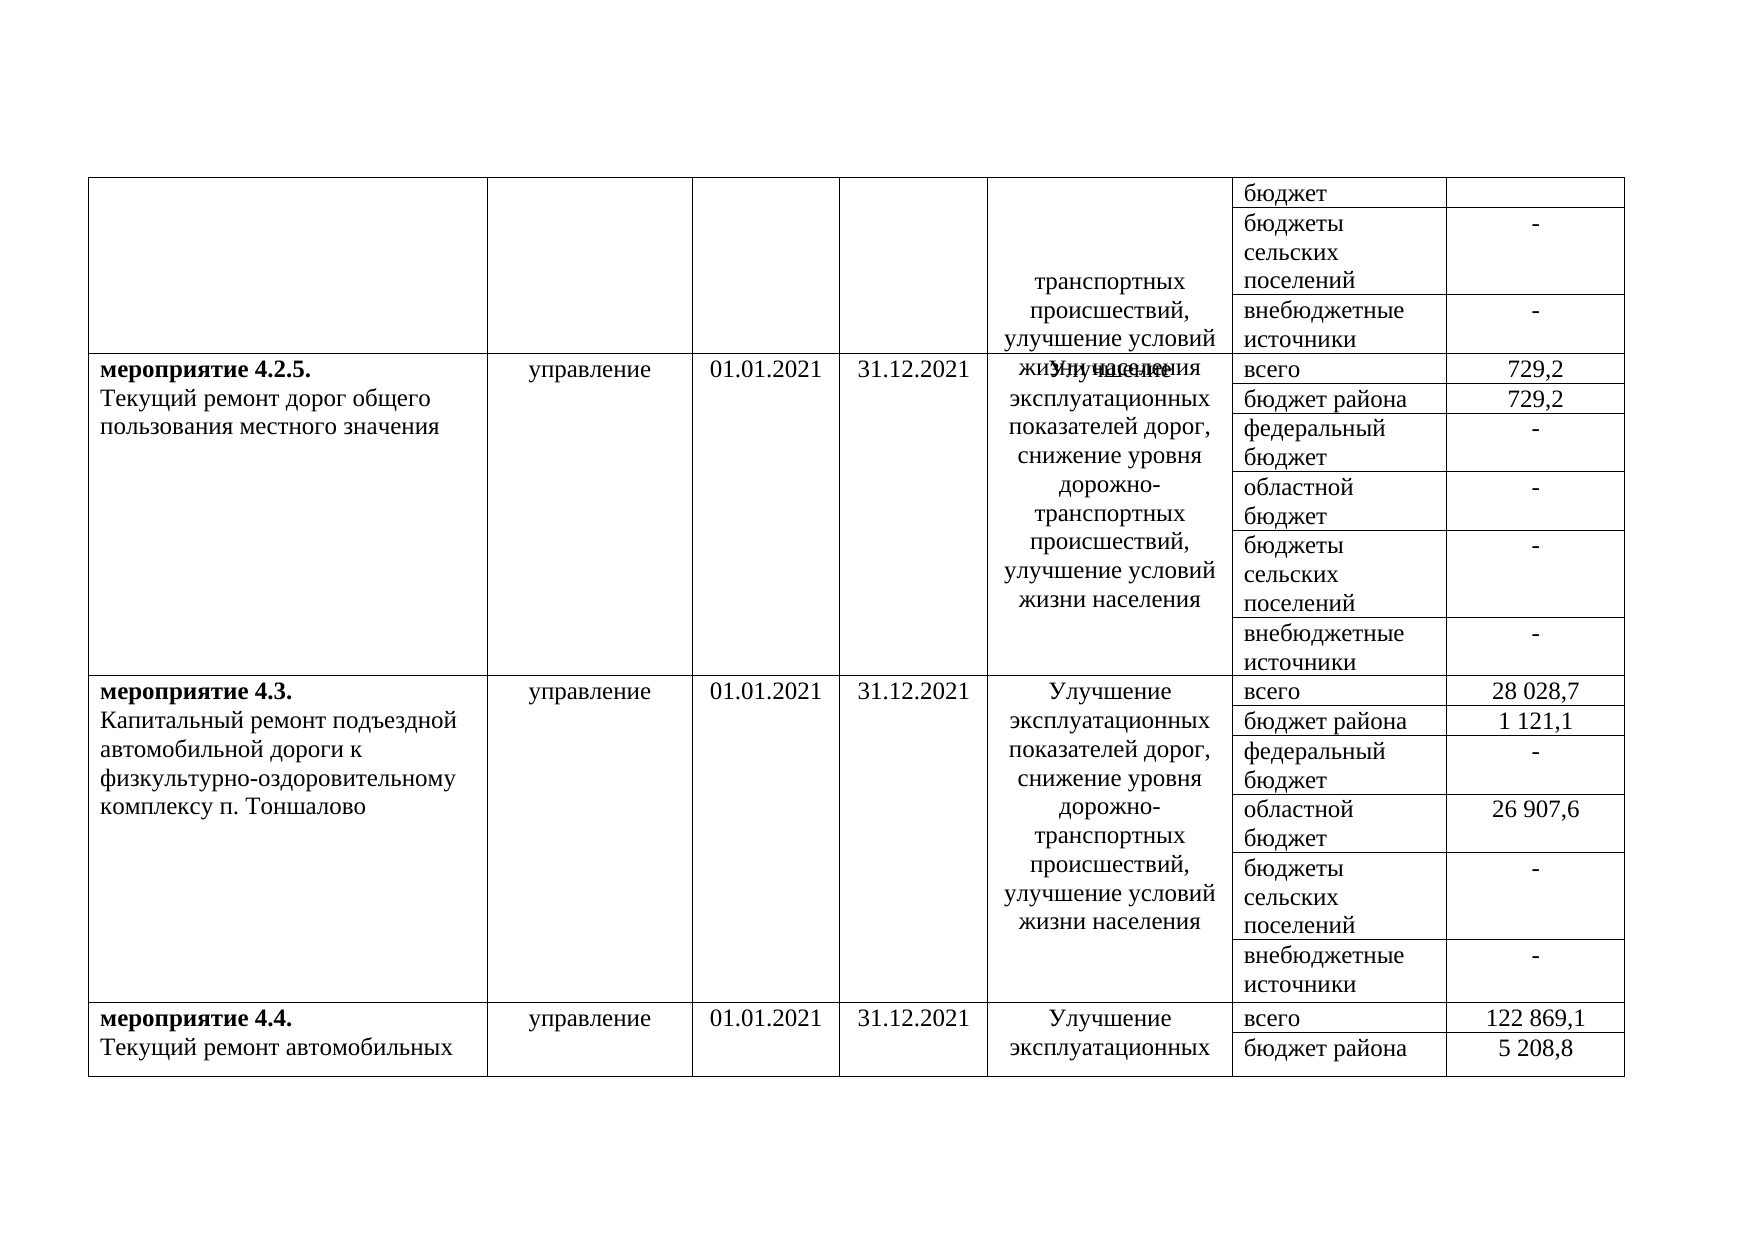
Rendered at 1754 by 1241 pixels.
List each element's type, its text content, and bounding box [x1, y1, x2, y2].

table_cell бюджет района [1233, 706, 1446, 735]
table_cell мероприятие 4.3. Капитальный ремонт подъездной автомобильной дороги к физкультурно-оздоровительному комплексу п. Тоншалово [89, 676, 487, 1002]
table_cell областной бюджет [1233, 795, 1446, 852]
table_cell - [1447, 618, 1624, 675]
table_cell внебюджетные источники [1233, 295, 1446, 353]
table_cell 26 907,6 [1447, 795, 1624, 852]
table_cell внебюджетные источники [1233, 618, 1446, 675]
table_cell Улучшение эксплуатационных показателей дорог, снижение уровня дорожно-транспортных происшествий, улучшение условий жизни населения [988, 676, 1232, 1002]
table_cell - [1447, 178, 1624, 207]
table_cell - [1447, 736, 1624, 793]
table_cell 01.01.2021 [693, 1003, 839, 1076]
table_cell 01.01.2021 [693, 354, 839, 675]
table_cell 729,2 [1447, 354, 1624, 383]
table_cell бюджеты сельских поселений [1233, 853, 1446, 939]
table_cell 122 869,1 [1447, 1003, 1624, 1032]
table_cell - [1447, 853, 1624, 939]
table_cell - [1447, 414, 1624, 471]
table_cell мероприятие 4.2.5. Текущий ремонт дорог общего пользования местного значения [89, 354, 487, 675]
table_cell - [1447, 940, 1624, 1002]
table_cell областной бюджет [1233, 472, 1446, 529]
table_cell 1 121,1 [1447, 706, 1624, 735]
table_cell 5 208,8 [1447, 1033, 1624, 1076]
table_cell 01.01.2021 [693, 676, 839, 1002]
table_cell 729,2 [1447, 384, 1624, 412]
table_cell федеральный бюджет [1233, 414, 1446, 471]
table_cell бюджеты сельских поселений [1233, 208, 1446, 294]
table_cell мероприятие 4.4. Текущий ремонт автомобильных дорог общего пользования местного значения [89, 1003, 487, 1076]
table_cell управление [488, 1003, 692, 1076]
table_cell - [1447, 208, 1624, 294]
table_cell управление [488, 354, 692, 675]
table_cell управление [488, 676, 692, 1002]
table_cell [988, 354, 1232, 675]
table_cell бюджет района [1233, 1033, 1446, 1076]
table_cell - [1447, 295, 1624, 353]
table_cell всего [1233, 676, 1446, 705]
table_cell бюджет района [1233, 384, 1446, 412]
table_cell 28 028,7 [1447, 676, 1624, 705]
table_cell 31.12.2021 [840, 1003, 987, 1076]
table_cell всего [1233, 354, 1446, 383]
table_cell всего [1233, 1003, 1446, 1032]
table_cell - [1447, 472, 1624, 529]
table_cell 31.12.2021 [840, 676, 987, 1002]
table_cell областной бюджет [1233, 178, 1446, 207]
table_cell федеральный бюджет [1233, 736, 1446, 793]
table_cell Улучшение эксплуатационных показателей дорог, снижение уровня дорожно-транспортных происшествий, улучшение условий жизни населения [988, 1003, 1232, 1076]
table_cell 31.12.2021 [840, 354, 987, 675]
table_cell внебюджетные источники [1233, 940, 1446, 1002]
table_cell - [1447, 531, 1624, 617]
table_cell бюджеты сельских поселений [1233, 531, 1446, 617]
